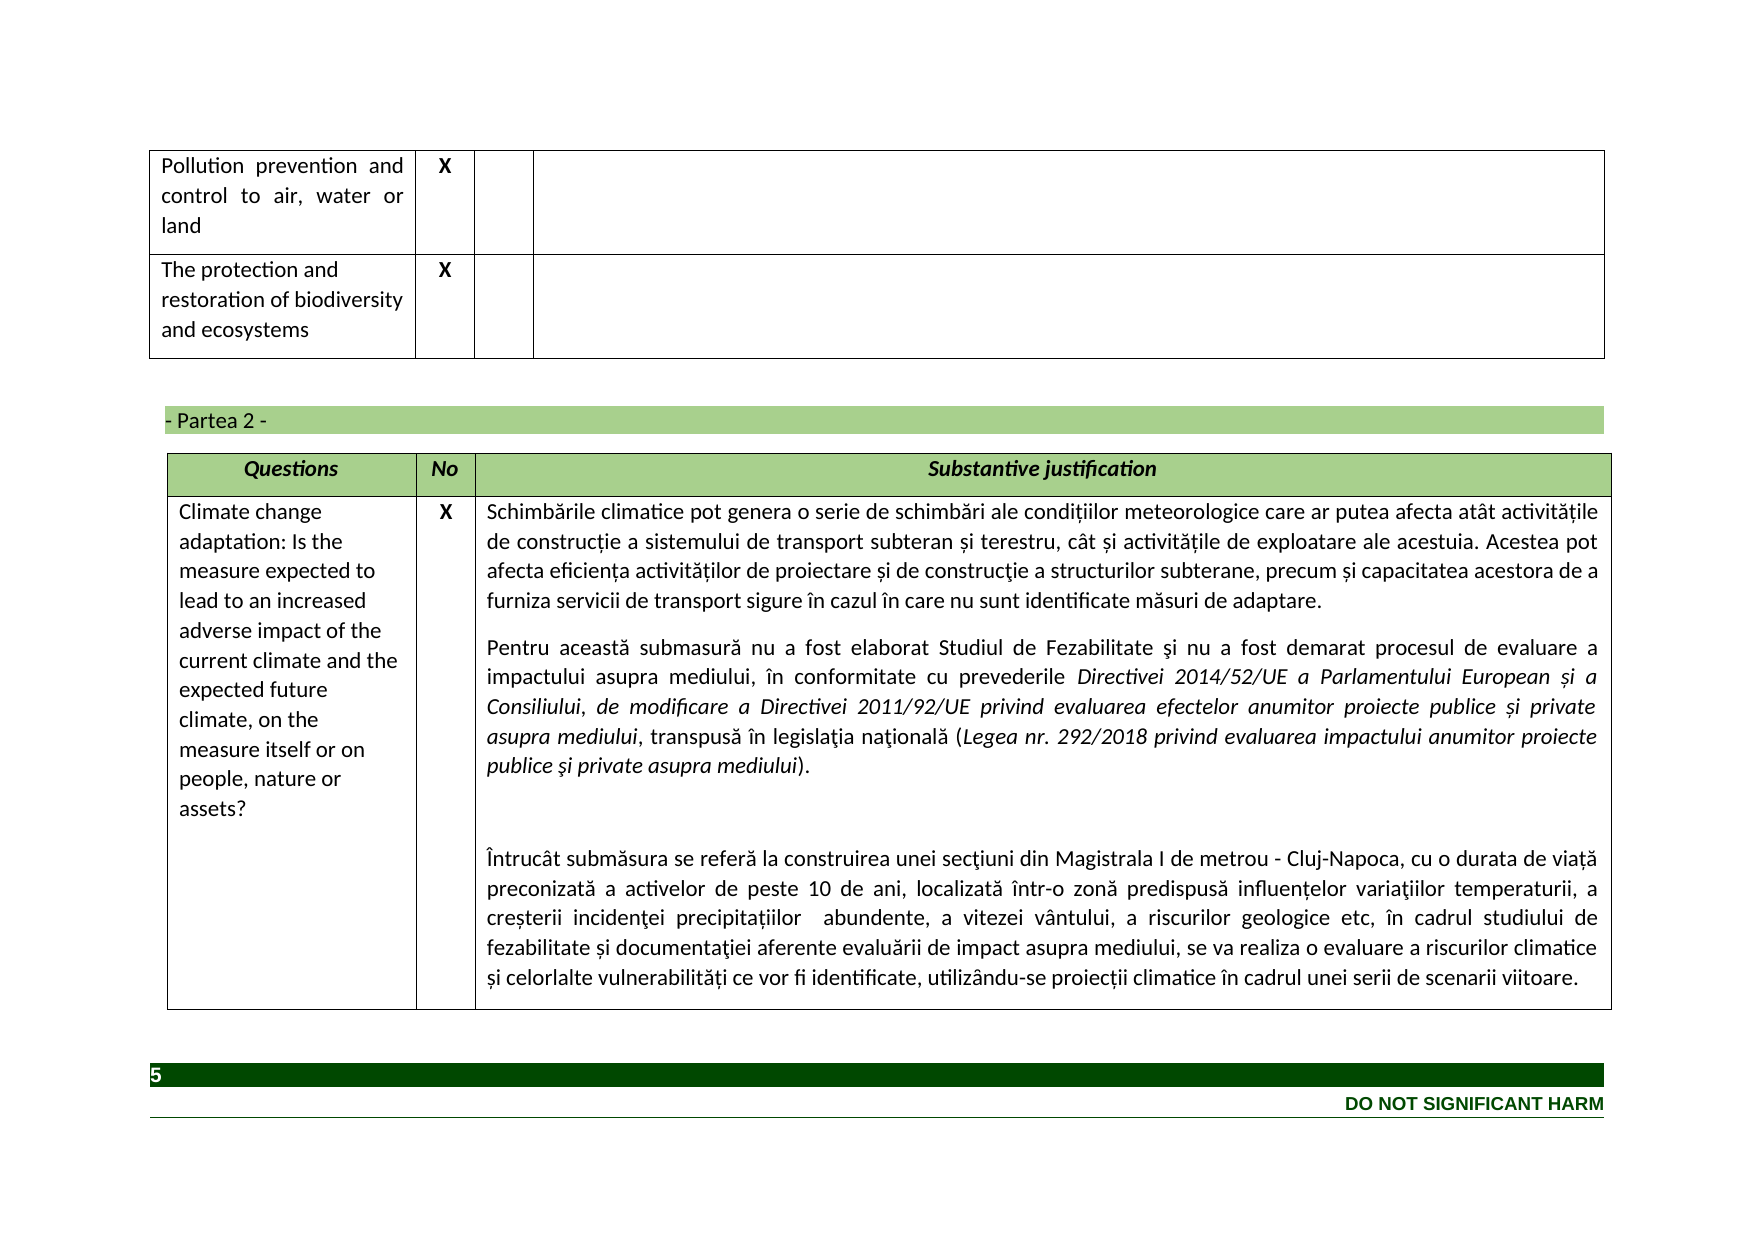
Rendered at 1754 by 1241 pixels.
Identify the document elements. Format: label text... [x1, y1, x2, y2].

table_cell [475, 151, 533, 254]
table_cell X [416, 151, 474, 254]
table_header Substantive justification [476, 454, 1611, 496]
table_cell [476, 497, 1611, 1009]
table_header No [417, 454, 475, 496]
table_cell [534, 151, 1604, 254]
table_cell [168, 497, 416, 1009]
table_cell [534, 255, 1604, 358]
table_cell X [417, 497, 475, 1009]
table_cell [475, 255, 533, 358]
table_cell X [416, 255, 474, 358]
table_cell The protection and restoration of biodiversity and ecosystems [150, 255, 415, 358]
table_header Questions [168, 454, 416, 496]
table_cell Pollution prevention and control to air, water or land [150, 151, 415, 254]
